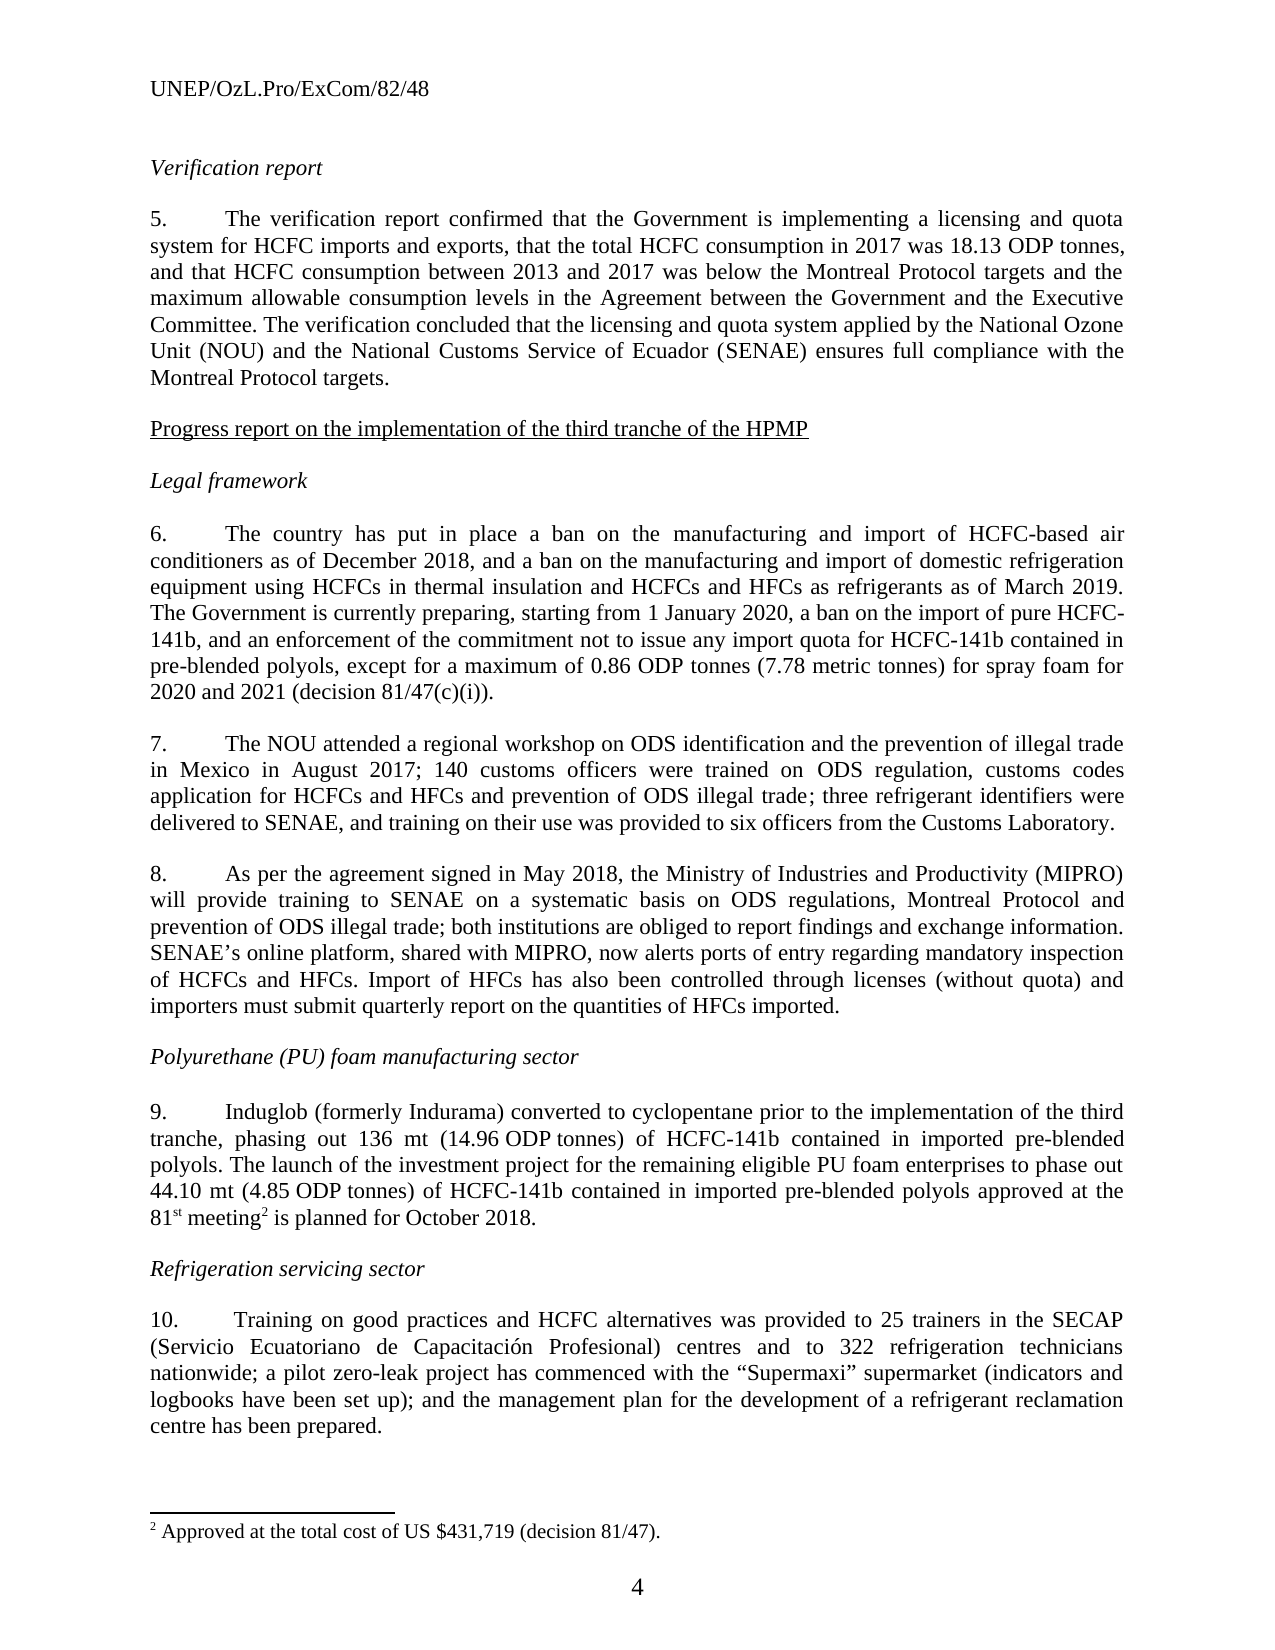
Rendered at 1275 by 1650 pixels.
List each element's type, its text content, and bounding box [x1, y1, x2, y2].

subtitle The verification report confirmed that the Government is implementing a licensing and quota system for HCFC imports and exports, that the total HCFC consumption in 2017 was 18.13 ODP tonnes, and that HCFC consumption between 2013 and 2017 was below the Montreal Protocol targets and the maximum allowable consumption levels in the Agreement between the Government and the Executive Committee. The verification concluded that the licensing and quota system applied by the National Ozone Unit (NOU) and the National Customs Service of Ecuador (SENAE) ensures full compliance with the Montreal Protocol targets. [150, 205, 1125, 390]
subtitle Refrigeration servicing sector [150, 1255, 1125, 1282]
subtitle The country has put in place a ban on the manufacturing and import of HCFC-based air conditioners as of December 2018, and a ban on the manufacturing and import of domestic refrigeration equipment using HCFCs in thermal insulation and HCFCs and HFCs as refrigerants as of March 2019. The Government is currently preparing, starting from 1 January 2020, a ban on the import of pure HCFC-141b, and an enforcement of the commitment not to issue any import quota for HCFC-141b contained in pre-blended polyols, except for a maximum of 0.86 ODP tonnes (7.78 metric tonnes) for spray foam for 2020 and 2021 (decision 81/47(c)(i)). [150, 520, 1125, 705]
text Progress report on the implementation of the third tranche of the HPMP [150, 415, 1125, 441]
subtitle Induglob (formerly Indurama) converted to cyclopentane prior to the implementation of the third tranche, phasing out 136 mt (14.96 ODP tonnes) of HCFC-141b contained in imported pre-blended polyols. The launch of the investment project for the remaining eligible PU foam enterprises to phase out 44.10 mt (4.85 ODP tonnes) of HCFC-141b contained in imported pre-blended polyols approved at the 81st meeting is planned for October 2018. [150, 1098, 1125, 1230]
subtitle As per the agreement signed in May 2018, the Ministry of Industries and Productivity (MIPRO) will provide training to SENAE on a systematic basis on ODS regulations, Montreal Protocol and prevention of ODS illegal trade; both institutions are obliged to report findings and exchange information. SENAE’s online platform, shared with MIPRO, now alerts ports of entry regarding mandatory inspection of HCFCs and HFCs. Import of HFCs has also been controlled through licenses (without quota) and importers must submit quarterly report on the quantities of HFCs imported. [150, 860, 1125, 1018]
subtitle Training on good practices and HCFC alternatives was provided to 25 trainers in the SECAP (Servicio Ecuatoriano de Capacitación Profesional) centres and to 322 refrigeration technicians nationwide; a pilot zero-leak project has commenced with the “Supermaxi” supermarket (indicators and logbooks have been set up); and the management plan for the development of a refrigerant reclamation centre has been prepared. [150, 1307, 1125, 1438]
subtitle The NOU attended a regional workshop on ODS identification and the prevention of illegal trade in Mexico in August 2017; 140 customs officers were trained on ODS regulation, customs codes application for HCFCs and HFCs and prevention of ODS illegal trade; three refrigerant identifiers were delivered to SENAE, and training on their use was provided to six officers from the Customs Laboratory. [150, 730, 1125, 835]
text Legal framework [150, 468, 1125, 494]
text Polyurethane (PU) foam manufacturing sector [150, 1043, 1125, 1070]
subtitle Verification report [150, 154, 1125, 180]
